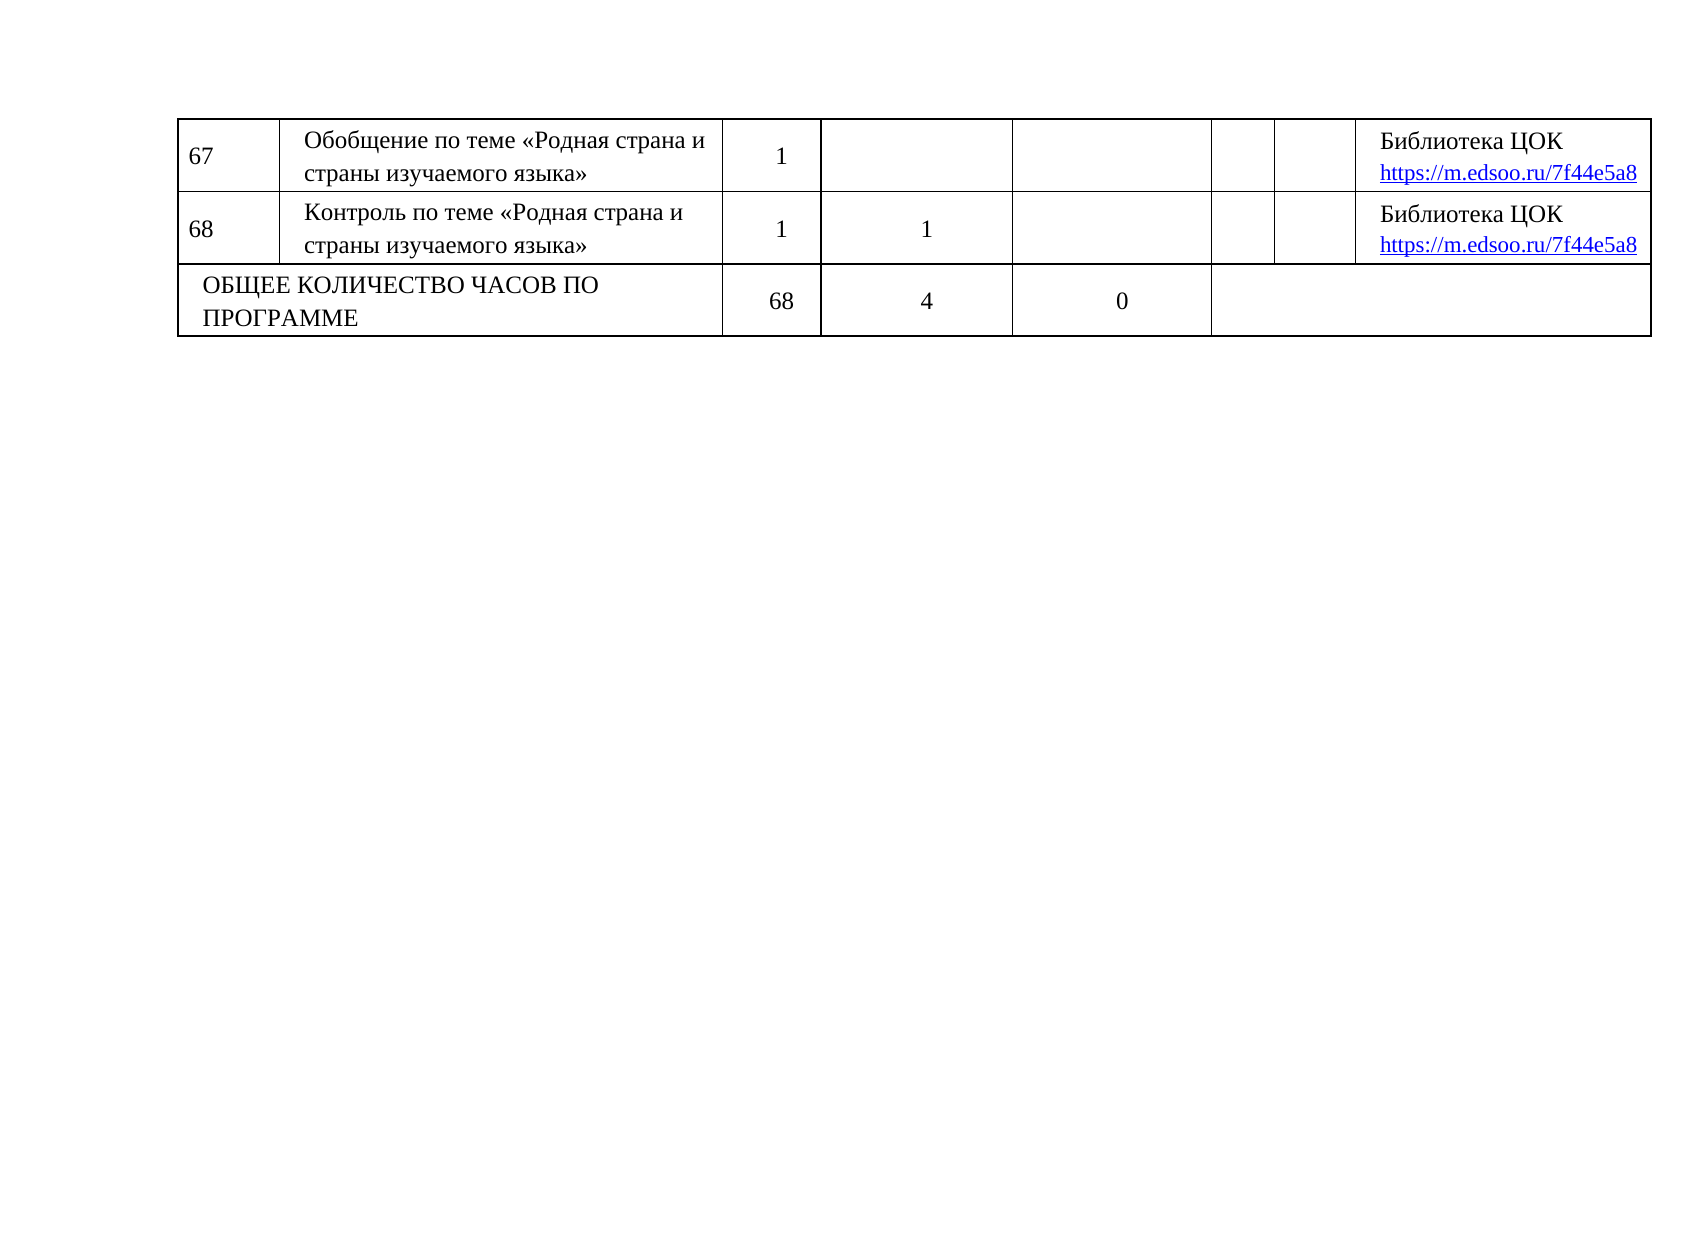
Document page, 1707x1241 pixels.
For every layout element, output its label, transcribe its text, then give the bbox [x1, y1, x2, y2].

table_cell Библиотека ЦОК https://m.edsoo.ru/7f44e5a8 [1356, 120, 1650, 191]
table_cell [822, 120, 1012, 191]
table_cell [1013, 192, 1211, 263]
table_cell 1 [822, 192, 1012, 263]
table_cell 67 [179, 120, 279, 191]
table_cell 1 [723, 120, 820, 191]
table_cell [1013, 120, 1211, 191]
table_cell Библиотека ЦОК https://m.edsoo.ru/7f44e5a8 [1356, 192, 1650, 263]
table_cell [1212, 192, 1274, 263]
table_cell [1212, 265, 1650, 335]
table_cell ОБЩЕЕ КОЛИЧЕСТВО ЧАСОВ ПО ПРОГРАММЕ [179, 265, 722, 335]
table_cell [1212, 120, 1274, 191]
table_cell 0 [1013, 265, 1211, 335]
table_cell [1275, 120, 1355, 191]
table_cell Обобщение по теме «Родная страна и страны изучаемого языка» [280, 120, 722, 191]
table_cell 68 [723, 265, 820, 335]
table_cell 1 [723, 192, 820, 263]
table_cell 4 [822, 265, 1012, 335]
table_cell 68 [179, 192, 279, 263]
table_cell Контроль по теме «Родная страна и страны изучаемого языка» [280, 192, 722, 263]
table_cell [1275, 192, 1355, 263]
